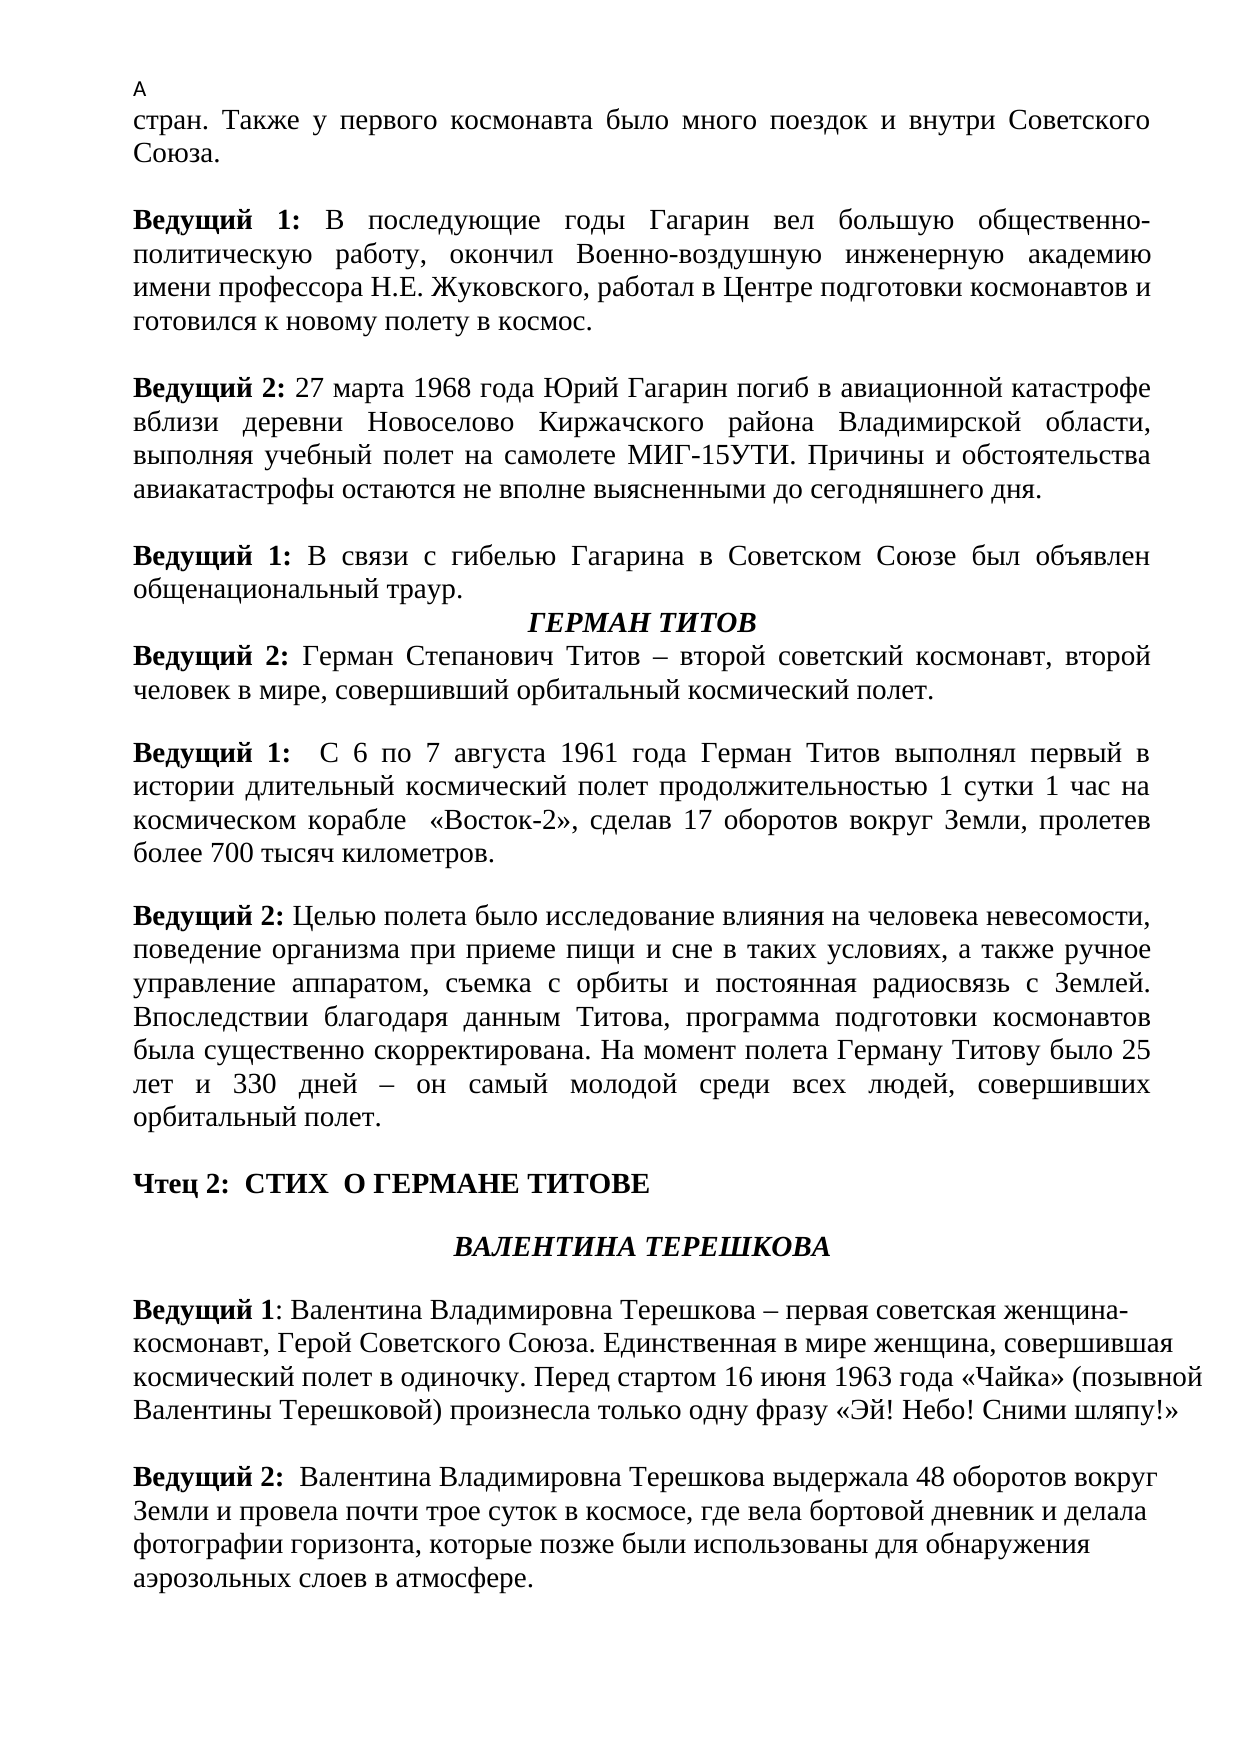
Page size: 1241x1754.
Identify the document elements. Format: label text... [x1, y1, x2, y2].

text Ведущий 1: В последующие годы Гагарин вел большую общественно-политическую работу, окончил Военно-воздушную инженерную академию имени профессора Н.Е. Жуковского, работал в Центре подготовки космонавтов и готовился к новому полету в космос. [133, 202, 1152, 337]
text Ведущий 1: С 6 по 7 августа 1961 года Герман Титов выполнял первый в истории длительный космический полет продолжительностью 1 сутки 1 час на космическом корабле «Восток-2», сделав 17 оборотов вокруг Земли, пролетев более 700 тысяч километров. [133, 735, 1152, 869]
text Ведущий 2: Герман Степанович Титов – второй советский космонавт, второй человек в мире, совершивший орбитальный космический полет. [133, 638, 1152, 706]
text Ведущий 1: Валентина Владимировна Терешкова – первая советская женщина-космонавт, Герой Советского Союза. Единственная в мире женщина, совершившая космический полет в одиночку. Перед стартом 16 июня 1963 года «Чайка» (позывной Валентины Терешковой) произнесла только одну фразу «Эй! Небо! Сними шляпу!» [133, 1292, 1233, 1426]
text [133, 102, 1152, 169]
text ВАЛЕНТИНА ТЕРЕШКОВА [133, 1229, 1152, 1263]
text Ведущий 2: Целью полета было исследование влияния на человека невесомости, поведение организма при приеме пищи и сне в таких условиях, а также ручное управление аппаратом, съемка с орбиты и постоянная радиосвязь с Землей. Впоследствии благодаря данным Титова, программа подготовки космонавтов была существенно скорректирована. На момент полета Герману Титову было 25 лет и 330 дней – он самый молодой среди всех людей, совершивших орбитальный полет. [133, 898, 1152, 1133]
text Ведущий 2: Валентина Владимировна Терешкова выдержала 48 оборотов вокруг Земли и провела почти трое суток в космосе, где вела бортовой дневник и делала фотографии горизонта, которые позже были использованы для обнаружения аэрозольных слоев в атмосфере. [133, 1459, 1233, 1594]
text Ведущий 2: 27 марта 1968 года Юрий Гагарин погиб в авиационной катастрофе вблизи деревни Новоселово Киржачского района Владимирской области, выполняя учебный полет на самолете МИГ-15УТИ. Причины и обстоятельства авиакатастрофы остаются не вполне выясненными до сегодняшнего дня. [133, 370, 1152, 504]
text Ведущий 1: В связи с гибелью Гагарина в Советском Союзе был объявлен общенациональный траур. [133, 538, 1152, 605]
text Чтец 2: СТИХ О ГЕРМАНЕ ТИТОВЕ [133, 1166, 1152, 1200]
text ГЕРМАН ТИТОВ [133, 605, 1152, 638]
